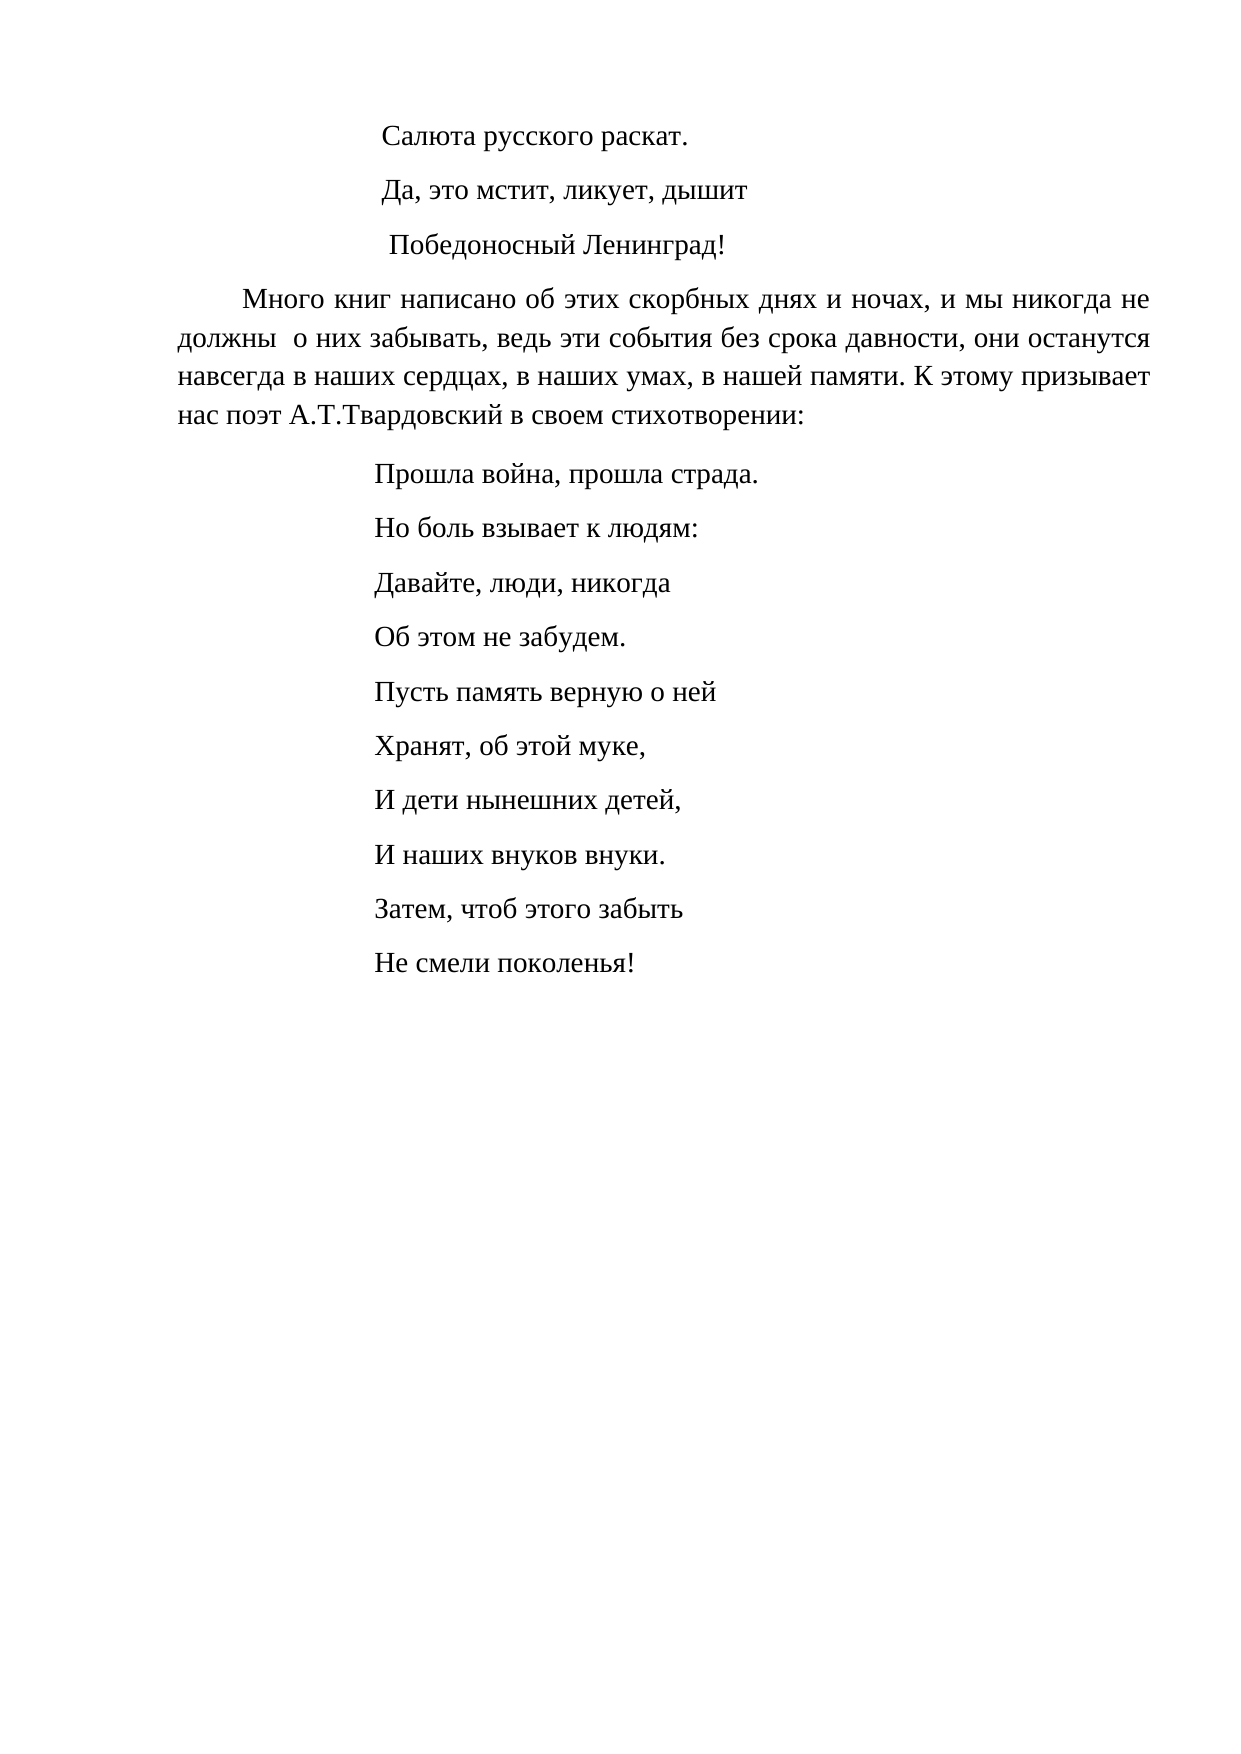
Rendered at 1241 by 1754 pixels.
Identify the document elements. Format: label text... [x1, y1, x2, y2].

text Но боль взывает к людям: [177, 511, 1152, 544]
text Да, это мстит, ликует, дышит [177, 172, 1152, 206]
text Давайте, люди, никогда [177, 565, 1152, 598]
text Победоносный Ленинград! [177, 227, 1152, 260]
text И дети нынешних детей, [177, 782, 1152, 816]
text Много книг написано об этих скорбных днях и ночах, и мы никогда не должны о них забывать, ведь эти события без срока давности, они останутся навсегда в наших сердцах, в наших умах, в нашей памяти. К этому призывает нас поэт А.Т.Твардовский в своем стихотворении: [177, 281, 1152, 430]
text Хранят, об этой муке, [177, 728, 1152, 762]
text И наших внуков внуки. [177, 837, 1152, 870]
text Не смели поколенья! [177, 946, 1152, 979]
text Об этом не забудем. [177, 619, 1152, 653]
text Затем, чтоб этого забыть [177, 891, 1152, 925]
text Пусть память верную о ней [177, 674, 1152, 707]
text Прошла война, прошла страда. [177, 456, 1152, 490]
text Салюта русского раскат. [177, 118, 1152, 152]
